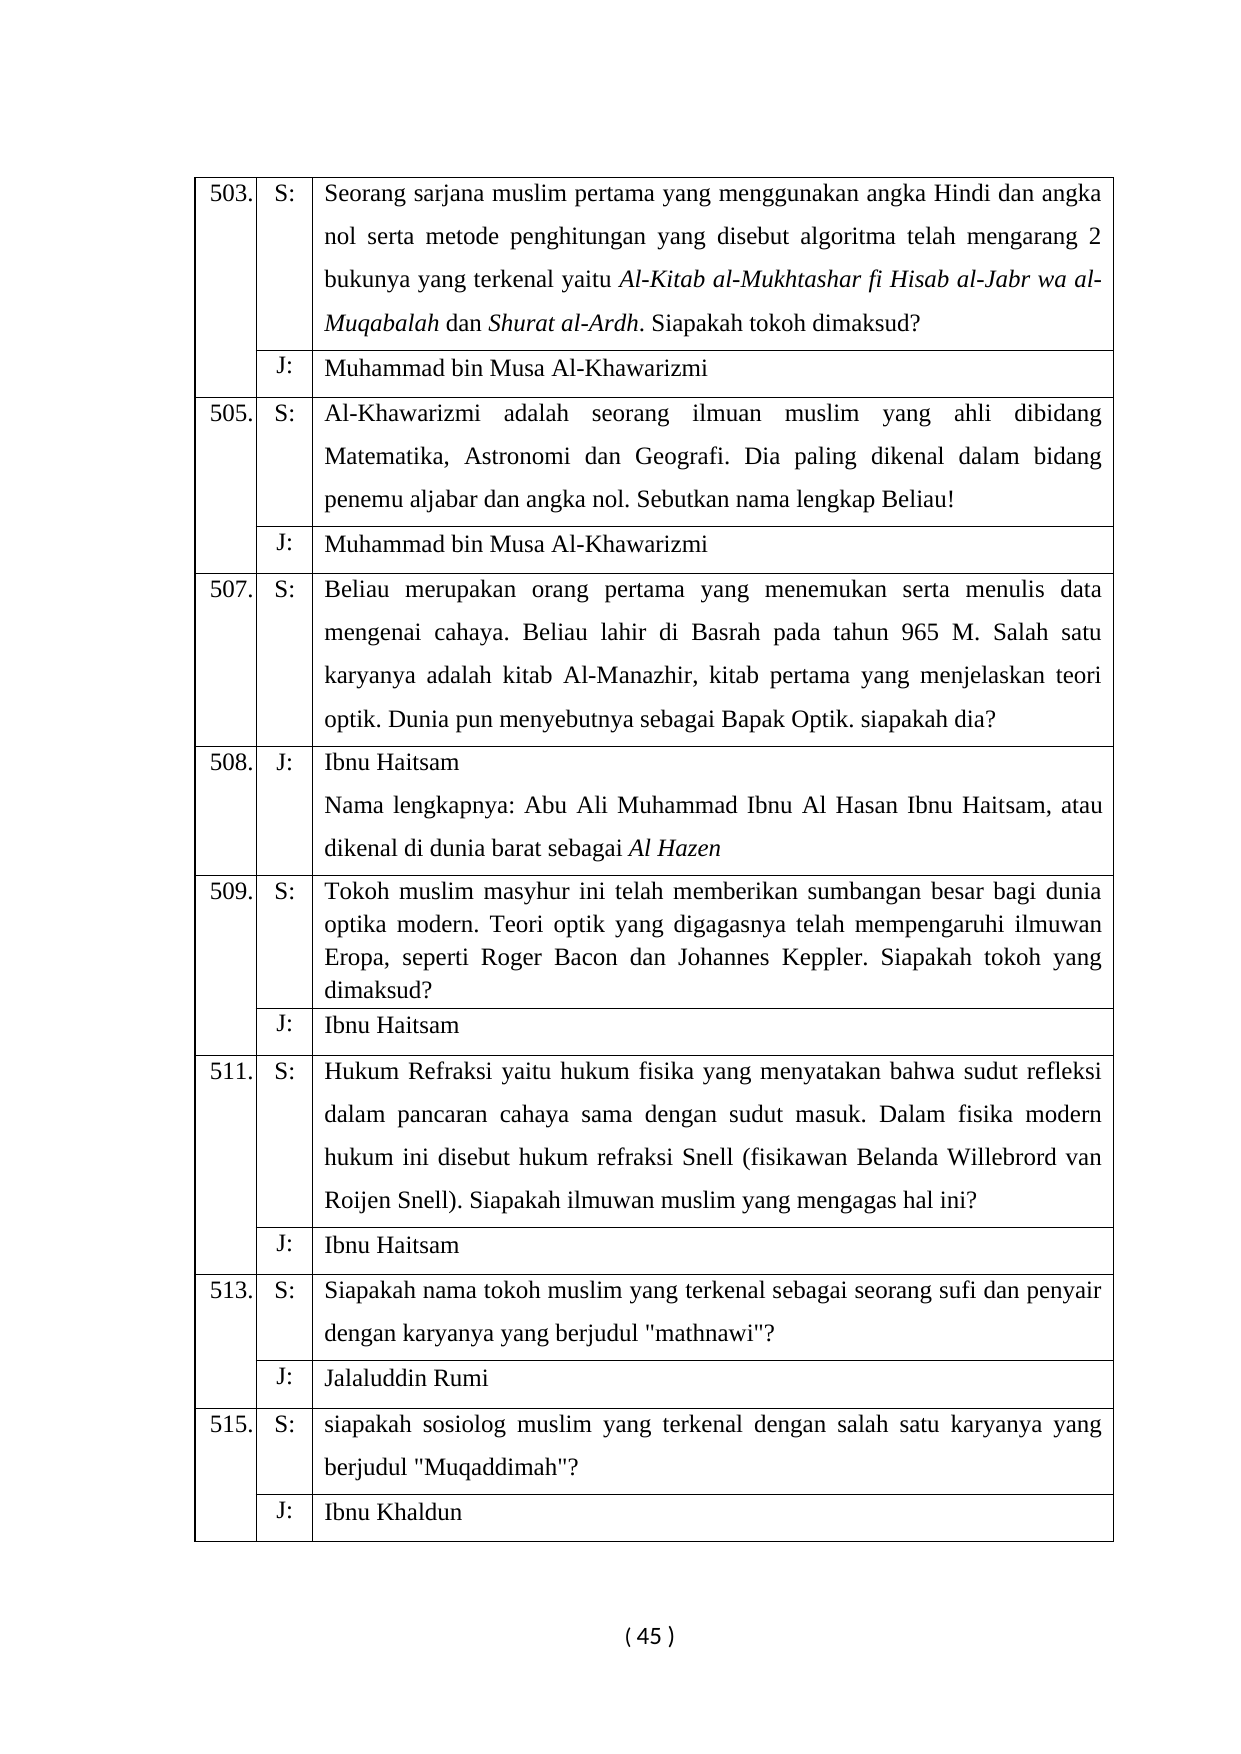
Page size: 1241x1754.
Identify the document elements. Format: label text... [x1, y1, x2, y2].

table_cell Jalaluddin Rumi [313, 1361, 1113, 1408]
table_cell [196, 747, 256, 875]
table_cell [196, 178, 256, 397]
table_cell S: [257, 876, 312, 1007]
table_cell Seorang sarjana muslim pertama yang menggunakan angka Hindi dan angka nol serta metode penghitungan yang disebut algoritma telah mengarang 2 bukunya yang terkenal yaitu Al-Kitab al-Mukhtashar fi Hisab al-Jabr wa al-Muqabalah dan Shurat al-Ardh. Siapakah tokoh dimaksud? [313, 178, 1113, 349]
table_cell J: [257, 1228, 312, 1274]
table_cell Beliau merupakan orang pertama yang menemukan serta menulis data mengenai cahaya. Beliau lahir di Basrah pada tahun 965 M. Salah satu karyanya adalah kitab Al-Manazhir, kitab pertama yang menjelaskan teori optik. Dunia pun menyebutnya sebagai Bapak Optik. siapakah dia? [313, 574, 1113, 746]
table_cell Tokoh muslim masyhur ini telah memberikan sumbangan besar bagi dunia optika modern. Teori optik yang digagasnya telah mempengaruhi ilmuwan Eropa, seperti Roger Bacon dan Johannes Keppler. Siapakah tokoh yang dimaksud? [313, 876, 1113, 1007]
table_cell Ibnu Khaldun [313, 1495, 1113, 1541]
table_cell S: [257, 1409, 312, 1494]
table_cell Hukum Refraksi yaitu hukum fisika yang menyatakan bahwa sudut refleksi dalam pancaran cahaya sama dengan sudut masuk. Dalam fisika modern hukum ini disebut hukum refraksi Snell (fisikawan Belanda Willebrord van Roijen Snell). Siapakah ilmuwan muslim yang mengagas hal ini? [313, 1056, 1113, 1227]
table_cell J: [257, 1009, 312, 1055]
table_cell J: [257, 747, 312, 875]
table_cell Ibnu Haitsam [313, 1228, 1113, 1274]
table_cell siapakah sosiolog muslim yang terkenal dengan salah satu karyanya yang berjudul "Muqaddimah"? [313, 1409, 1113, 1494]
table_cell [196, 1056, 256, 1274]
table_cell [196, 574, 256, 746]
table_cell [196, 1409, 256, 1541]
table_cell [196, 398, 256, 573]
table_cell J: [257, 351, 312, 397]
table_cell Al-Khawarizmi adalah seorang ilmuan muslim yang ahli dibidang Matematika, Astronomi dan Geografi. Dia paling dikenal dalam bidang penemu aljabar dan angka nol. Sebutkan nama lengkap Beliau! [313, 398, 1113, 526]
table_cell S: [257, 1275, 312, 1360]
table_cell J: [257, 527, 312, 573]
table_cell S: [257, 398, 312, 526]
table_cell S: [257, 574, 312, 746]
table_cell [196, 1275, 256, 1408]
table_cell Muhammad bin Musa Al-Khawarizmi [313, 527, 1113, 573]
table_cell J: [257, 1495, 312, 1541]
table_cell Ibnu Haitsam Nama lengkapnya: Abu Ali Muhammad Ibnu Al Hasan Ibnu Haitsam, atau dikenal di dunia barat sebagai Al Hazen [313, 747, 1113, 875]
table_cell Ibnu Haitsam [313, 1009, 1113, 1055]
table_cell Siapakah nama tokoh muslim yang terkenal sebagai seorang sufi dan penyair dengan karyanya yang berjudul "mathnawi"? [313, 1275, 1113, 1360]
table_cell S: [257, 1056, 312, 1227]
table_cell J: [257, 1361, 312, 1408]
table_cell Muhammad bin Musa Al-Khawarizmi [313, 351, 1113, 397]
table_cell [196, 876, 256, 1055]
table_cell S: [257, 178, 312, 349]
